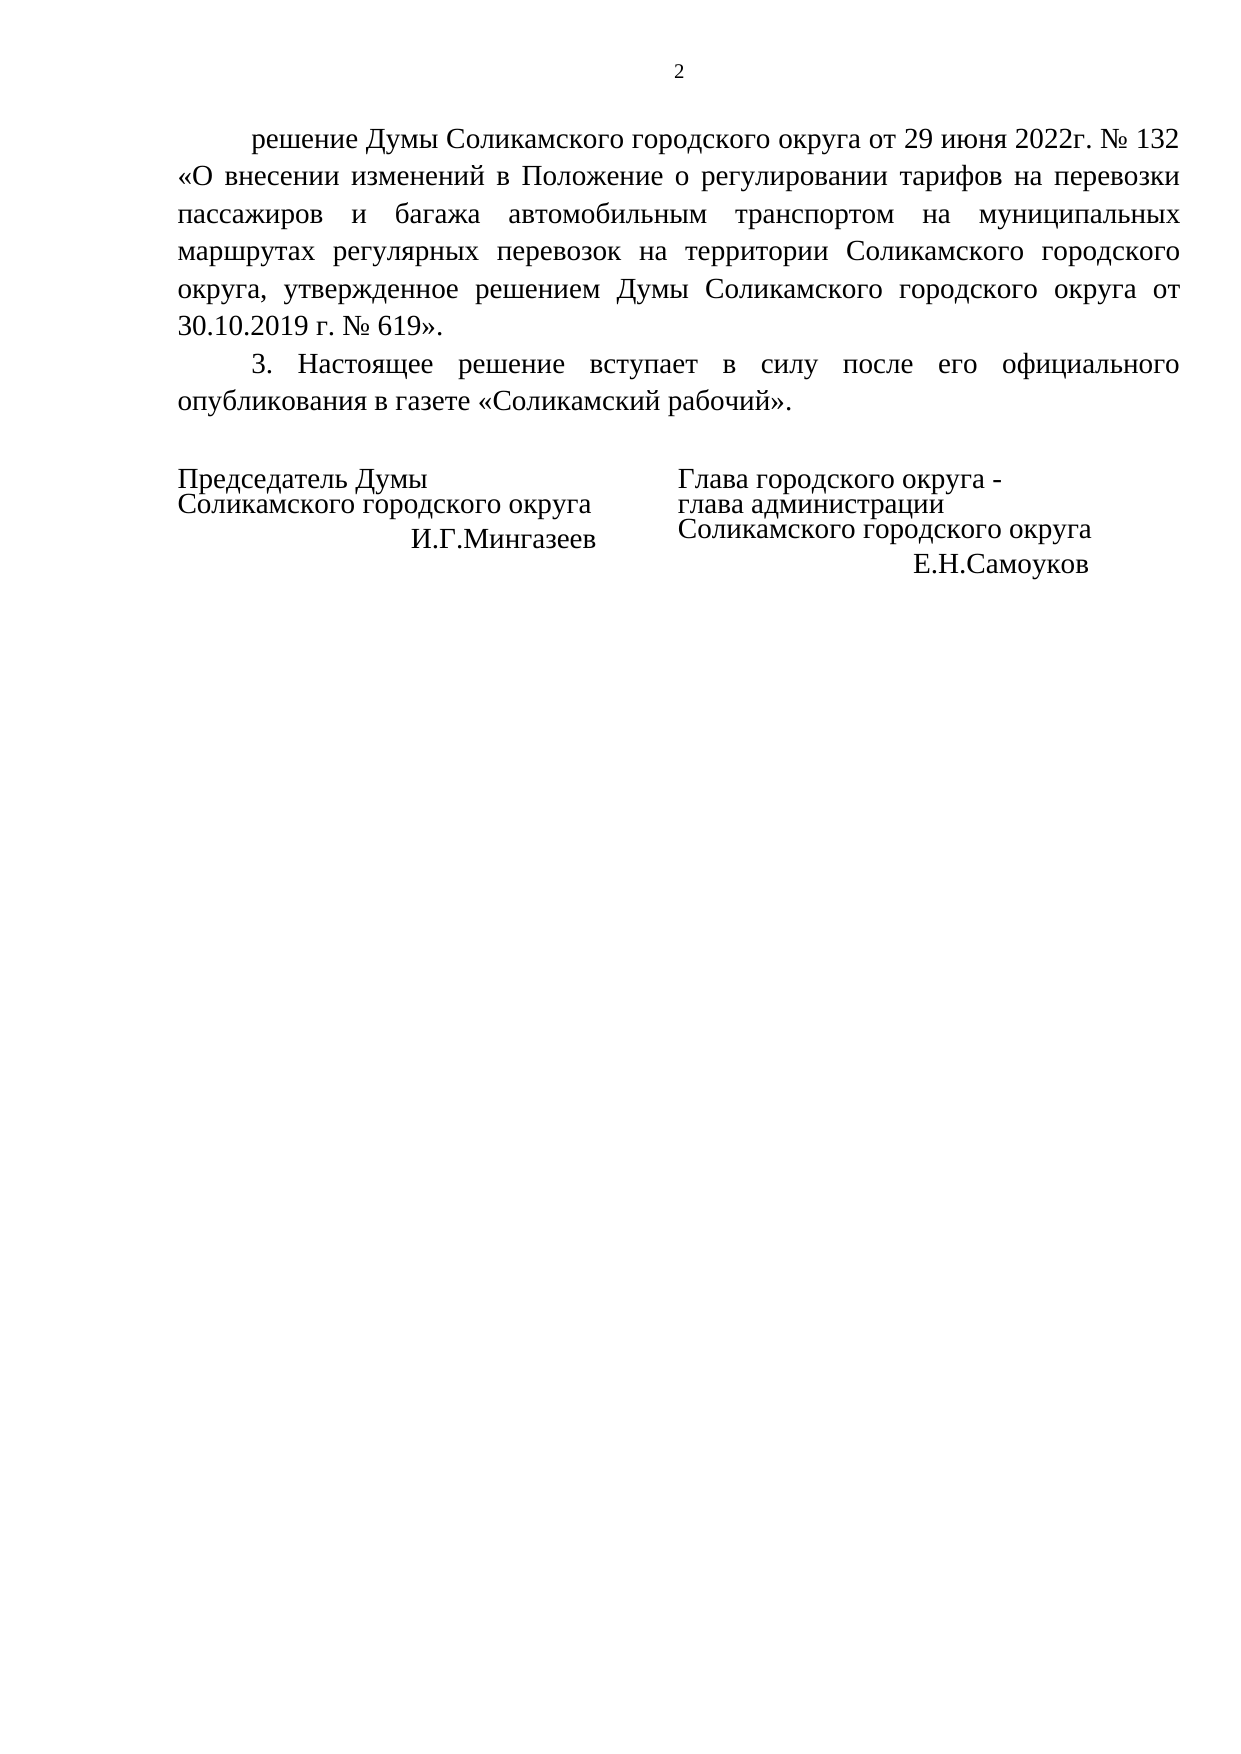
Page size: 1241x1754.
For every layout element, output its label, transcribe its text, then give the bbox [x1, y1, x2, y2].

text решение Думы Соликамского городского округа от 29 июня 2022г. № 132 «О внесении изменений в Положение о регулировании тарифов на перевозки пассажиров и багажа автомобильным транспортом на муниципальных маршрутах регулярных перевозок на территории Соликамского городского округа, утвержденное решением Думы Соликамского городского округа от 30.10.2019 г. № 619». [177, 118, 1181, 343]
table_header Глава городского округа - глава администрации Соликамского городского округа Е.Н.Самоуков [666, 418, 1168, 581]
text 3. Настоящее решение вступает в силу после его официального опубликования в газете «Соликамский рабочий». [177, 343, 1181, 418]
table_header Председатель Думы Соликамского городского округа И.Г.Мингазеев [166, 418, 666, 581]
